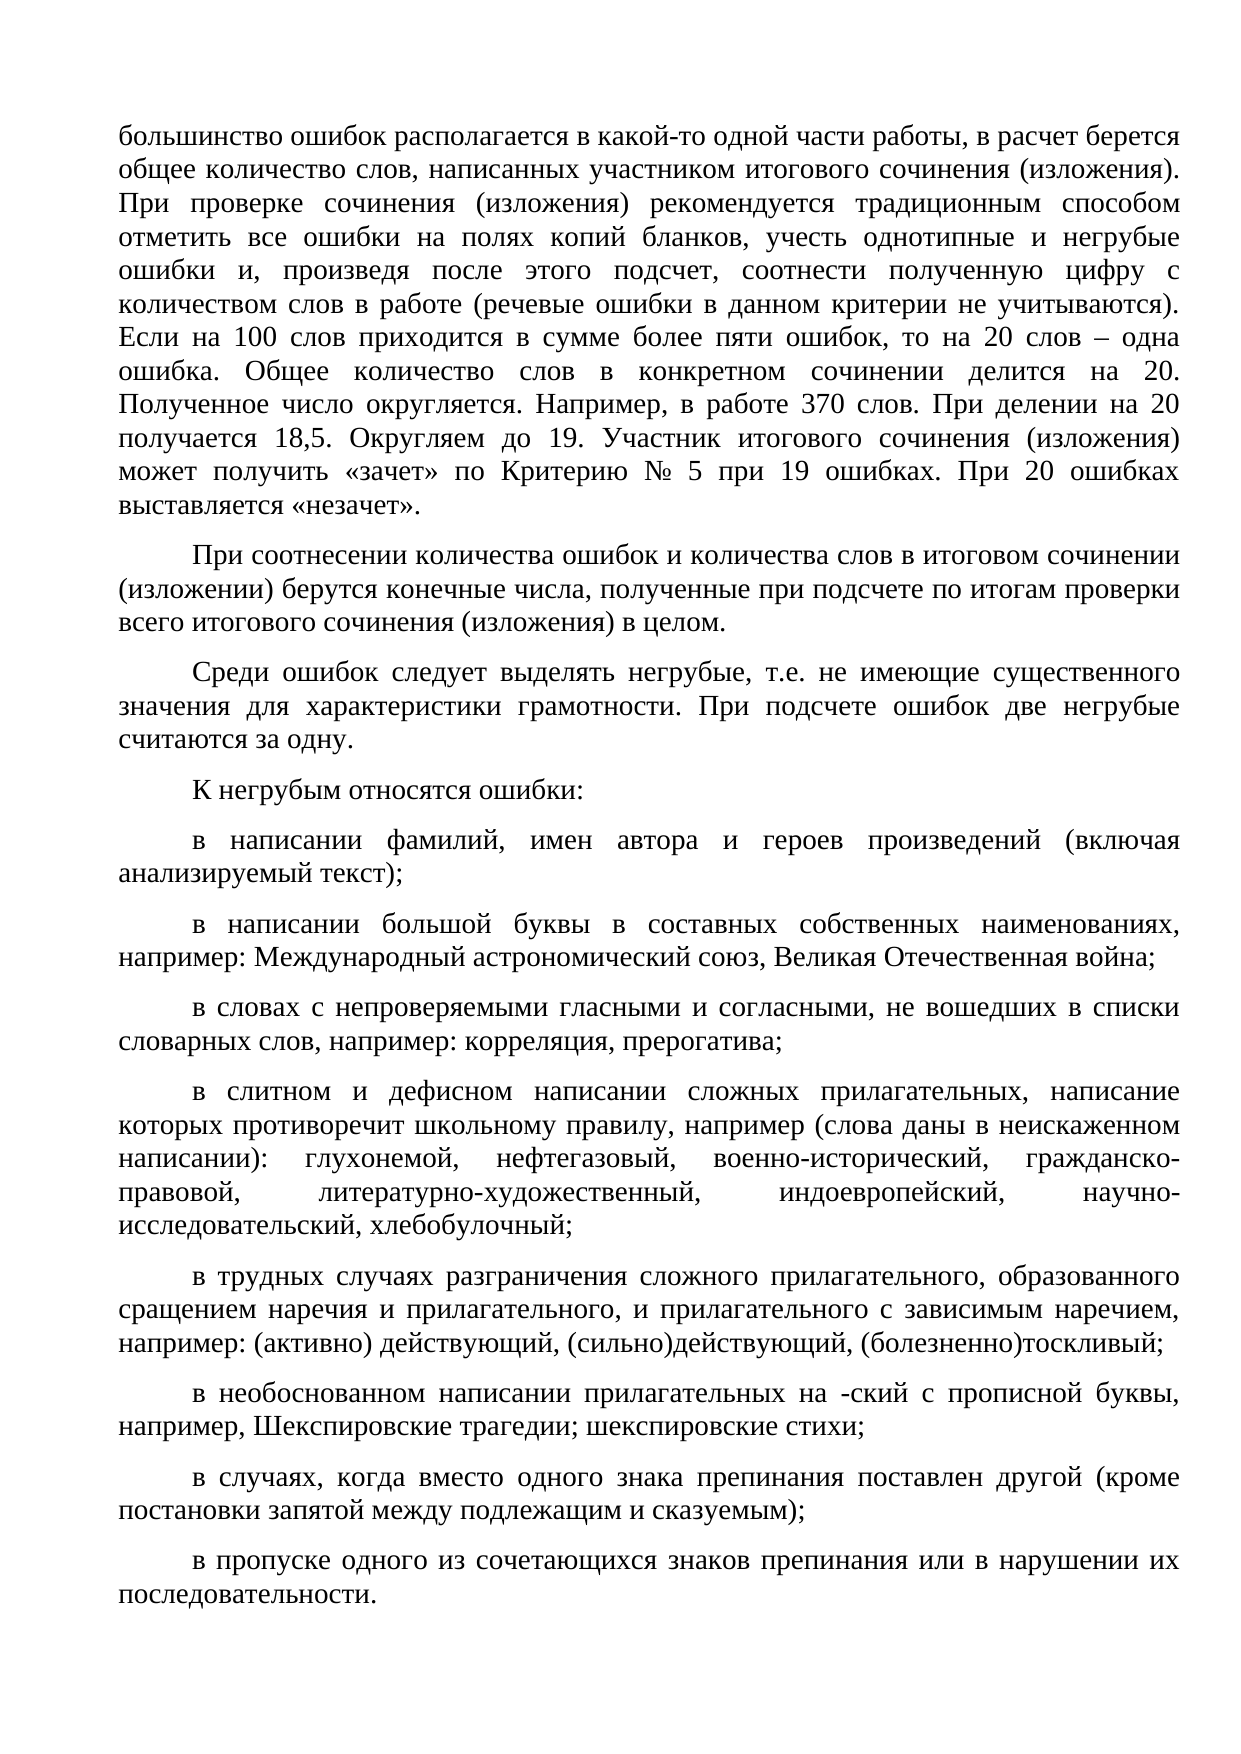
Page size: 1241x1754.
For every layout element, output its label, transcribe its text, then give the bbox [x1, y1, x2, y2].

text в трудных случаях разграничения сложного прилагательного, образованного сращением наречия и прилагательного, и прилагательного с зависимым наречием, например: (активно) действующий, (сильно)действующий, (болезненно)тоскливый; [118, 1258, 1181, 1358]
text в случаях, когда вместо одного знака препинания поставлен другой (кроме постановки запятой между подлежащим и сказуемым); [118, 1459, 1181, 1526]
text в пропуске одного из сочетающихся знаков препинания или в нарушении их последовательности. [118, 1542, 1181, 1609]
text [118, 118, 1181, 521]
text К негрубым относятся ошибки: [118, 772, 1181, 805]
text При соотнесении количества ошибок и количества слов в итоговом сочинении (изложении) берутся конечные числа, полученные при подсчете по итогам проверки всего итогового сочинения (изложения) в целом. [118, 537, 1181, 638]
text в слитном и дефисном написании сложных прилагательных, написание которых противоречит школьному правилу, например (слова даны в неискаженном написании): глухонемой, нефтегазовый, военно-исторический, гражданско-правовой, литературно-художественный, индоевропейский, научно-исследовательский, хлебобулочный; [118, 1073, 1181, 1241]
text Среди ошибок следует выделять негрубые, т.е. не имеющие существенного значения для характеристики грамотности. При подсчете ошибок две негрубые считаются за одну. [118, 654, 1181, 755]
text в написании большой буквы в составных собственных наименованиях, например: Международный астрономический союз, Великая Отечественная война; [118, 906, 1181, 973]
text в словах с непроверяемыми гласными и согласными, не вошедших в списки словарных слов, например: корреляция, прерогатива; [118, 989, 1181, 1057]
text в написании фамилий, имен автора и героев произведений (включая анализируемый текст); [118, 822, 1181, 889]
text в необоснованном написании прилагательных на -ский с прописной буквы, например, Шекспировские трагедии; шекспировские стихи; [118, 1375, 1181, 1442]
